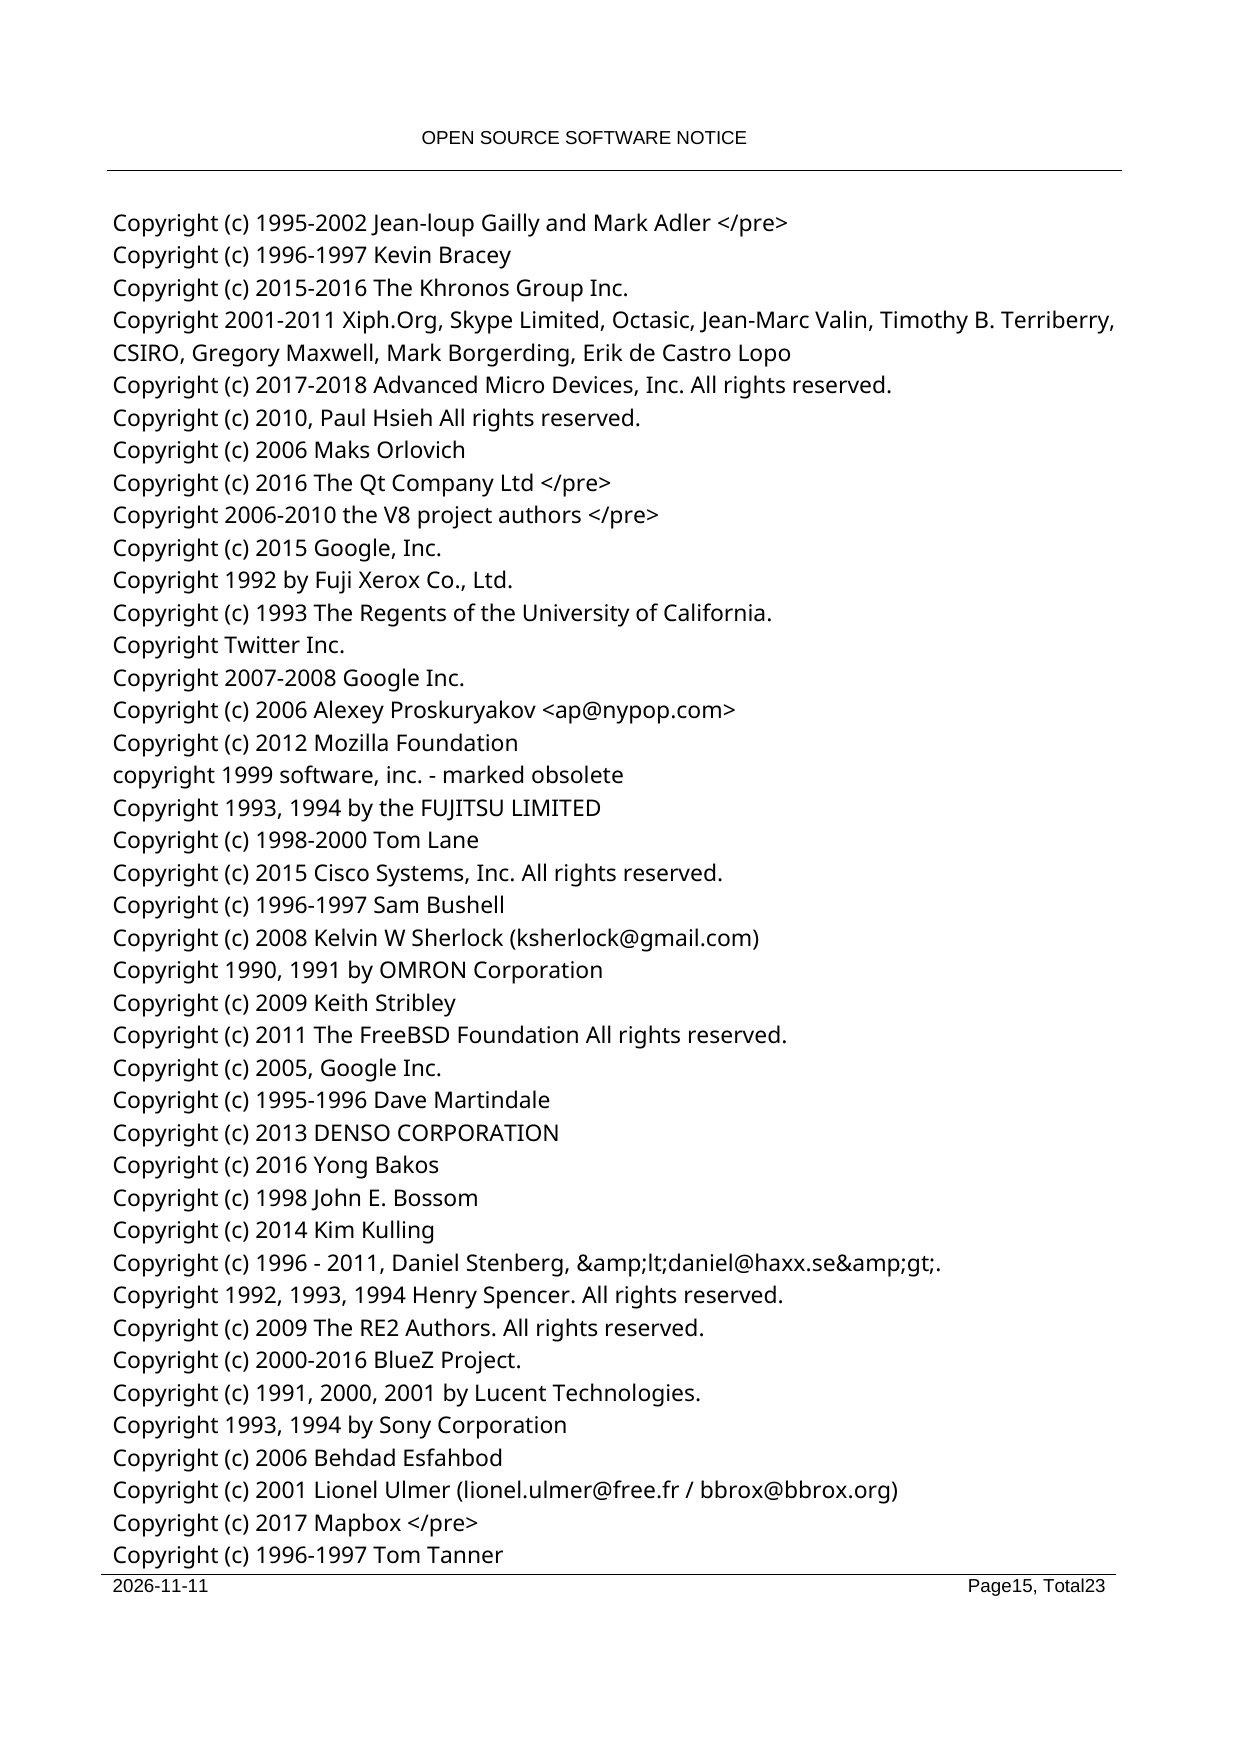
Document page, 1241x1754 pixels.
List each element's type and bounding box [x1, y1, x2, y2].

text [112, 206, 1128, 1571]
